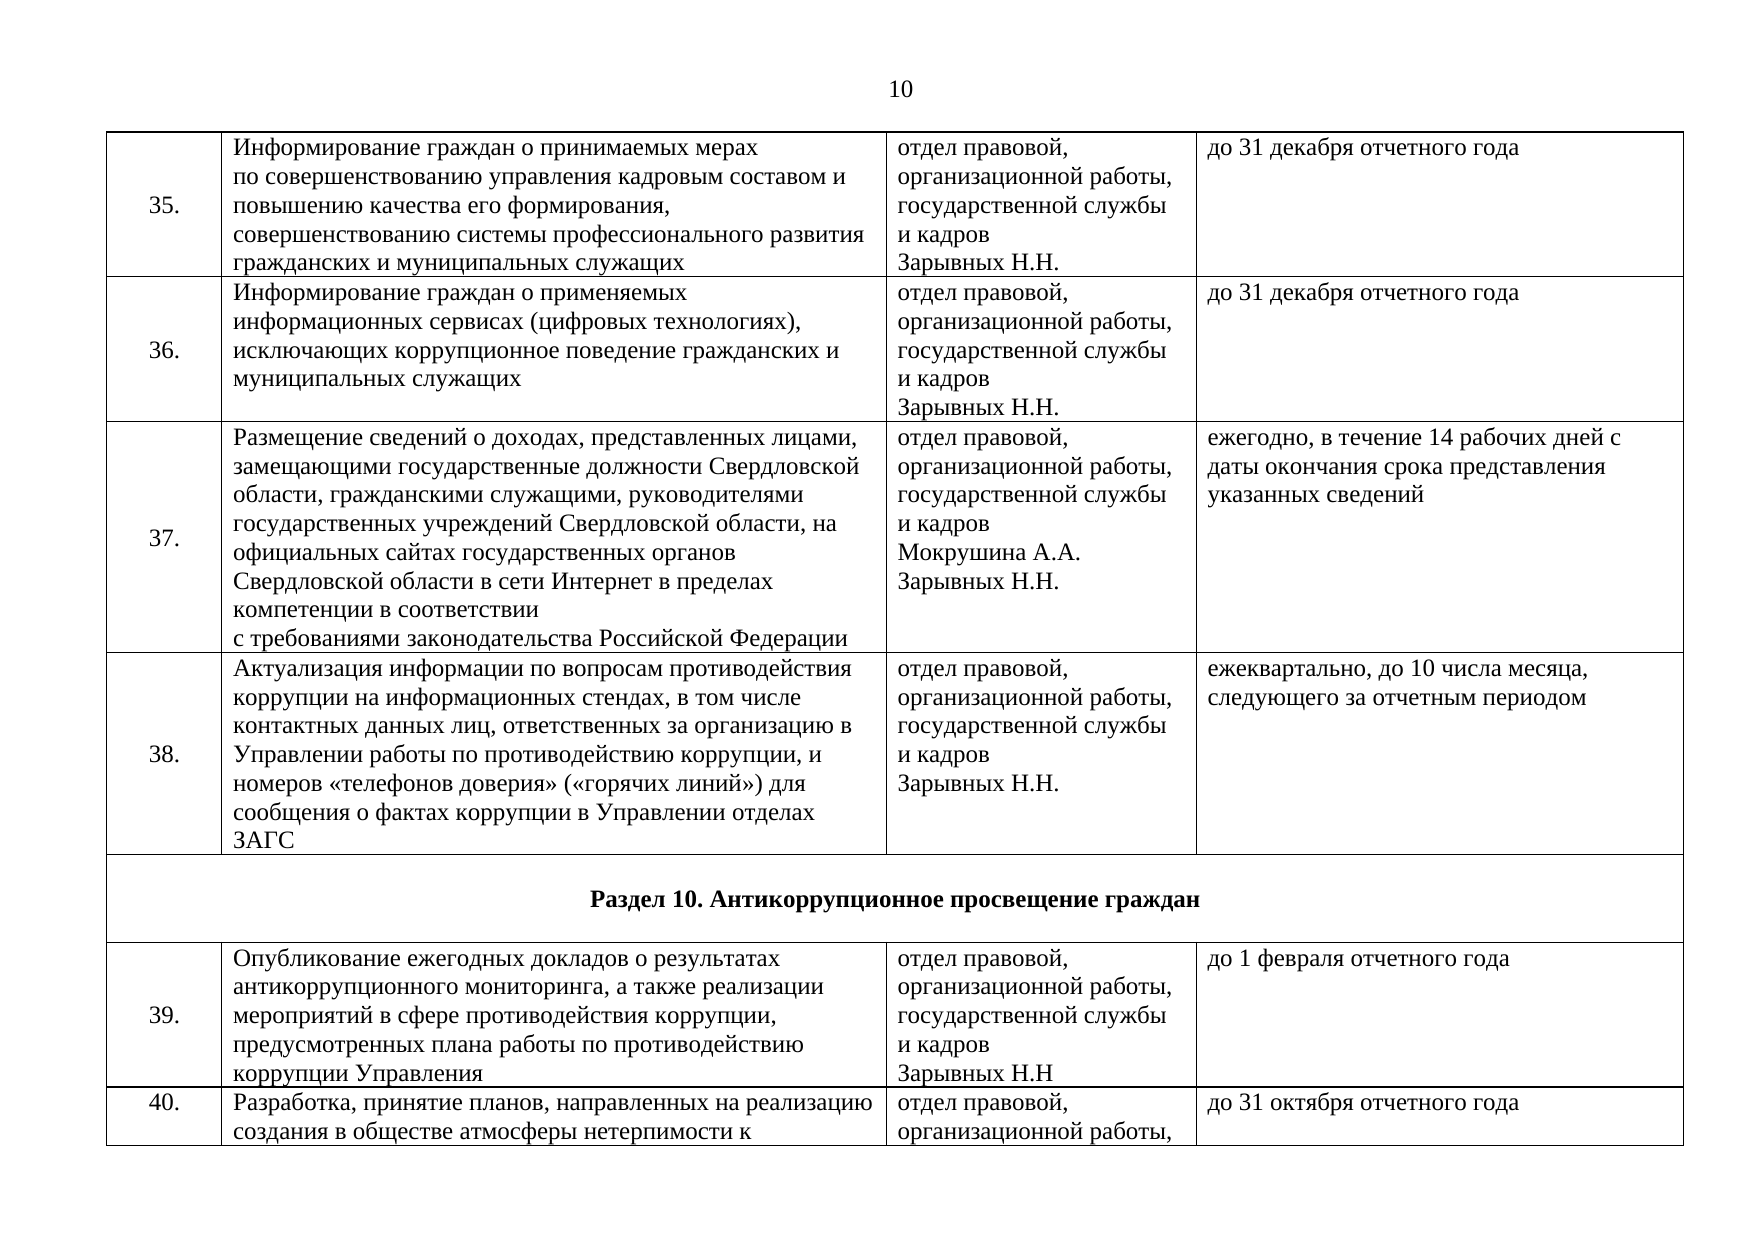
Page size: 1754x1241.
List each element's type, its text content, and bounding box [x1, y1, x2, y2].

table_cell ежегодно, в течение 14 рабочих дней с даты окончания срока представления указанных сведений [1197, 422, 1683, 652]
table_cell до 31 декабря отчетного года [1197, 133, 1683, 276]
table_cell отдел правовой, организационной работы, государственной службы и кадров Мокрушина А.А. Зарывных Н.Н. [887, 422, 1196, 652]
table_cell Размещение сведений о доходах, представленных лицами, замещающими государственные должности Свердловской области, гражданскими служащими, руководителями государственных учреждений Свердловской области, на официальных сайтах государственных органов Свердловской области в сети Интернет в пределах компетенции в соответствии с требованиями законодательства Российской Федерации [222, 422, 886, 652]
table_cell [1197, 1088, 1683, 1145]
table_cell 37. [107, 422, 221, 652]
table_cell Информирование граждан о применяемых информационных сервисах (цифровых технологиях), исключающих коррупционное поведение гражданских и муниципальных служащих [222, 277, 886, 421]
table_cell до 31 декабря отчетного года [1197, 277, 1683, 421]
table_cell 38. [107, 653, 221, 854]
table_cell 40. [107, 1088, 221, 1145]
table_cell Раздел 10. Антикоррупционное просвещение граждан [107, 855, 1683, 942]
table_cell Информирование граждан о принимаемых мерах по совершенствованию управления кадровым составом и повышению качества его формирования, совершенствованию системы профессионального развития гражданских и муниципальных служащих [222, 133, 886, 276]
table_cell отдел правовой, организационной работы, государственной службы и кадров Зарывных Н.Н [887, 943, 1196, 1086]
table_cell 35. [107, 133, 221, 276]
table_cell 36. [107, 277, 221, 421]
table_cell до 1 февраля отчетного года [1197, 943, 1683, 1086]
table_cell Актуализация информации по вопросам противодействия коррупции на информационных стендах, в том числе контактных данных лиц, ответственных за организацию в Управлении работы по противодействию коррупции, и номеров «телефонов доверия» («горячих линий») для сообщения о фактах коррупции в Управлении отделах ЗАГС [222, 653, 886, 854]
table_cell ежеквартально, до 10 числа месяца, следующего за отчетным периодом [1197, 653, 1683, 854]
table_cell отдел правовой, организационной работы, государственной службы и кадров Зарывных Н.Н. [887, 277, 1196, 421]
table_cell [887, 1088, 1196, 1145]
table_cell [887, 133, 1196, 276]
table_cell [222, 1088, 886, 1145]
table_cell Опубликование ежегодных докладов о результатах антикоррупционного мониторинга, а также реализации мероприятий в сфере противодействия коррупции, предусмотренных плана работы по противодействию коррупции Управления [222, 943, 886, 1086]
table_cell 39. [107, 943, 221, 1086]
table_cell отдел правовой, организационной работы, государственной службы и кадров Зарывных Н.Н. [887, 653, 1196, 854]
